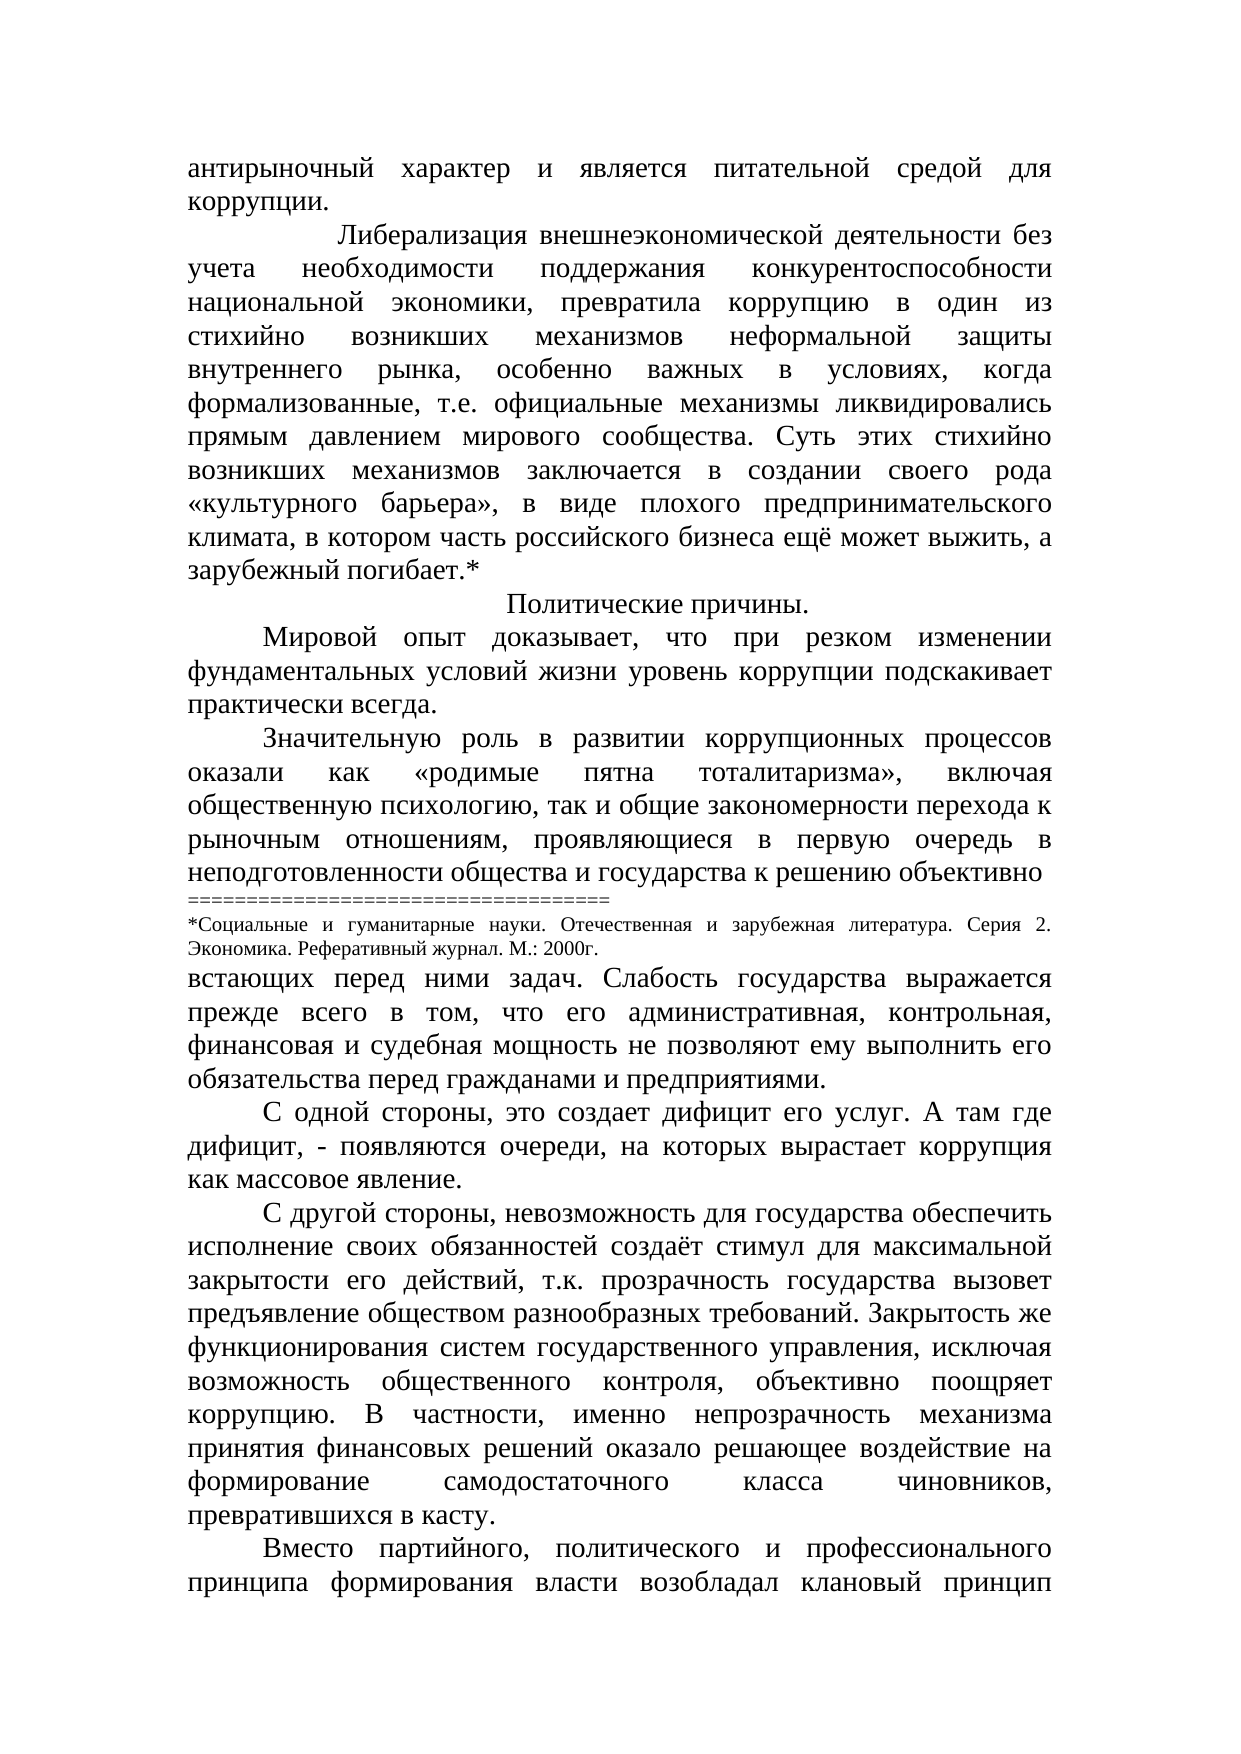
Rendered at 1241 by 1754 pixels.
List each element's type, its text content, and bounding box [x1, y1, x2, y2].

text Политические причины. [187, 586, 1053, 619]
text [187, 1530, 1053, 1597]
text Либерализация внешнеэкономической деятельности без учета необходимости поддержания конкурентоспособности национальной экономики, превратила коррупцию в один из стихийно возникших механизмов неформальной защиты внутреннего рынка, особенно важных в условиях, когда формализованные, т.е. официальные механизмы ликвидировались прямым давлением мирового сообщества. Суть этих стихийно возникших механизмов заключается в создании своего рода «культурного барьера», в виде плохого предпринимательского климата, в котором часть российского бизнеса ещё может выжить, а зарубежный погибает.* [187, 217, 1053, 586]
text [187, 150, 1053, 217]
text Значительную роль в развитии коррупционных процессов оказали как «родимые пятна тоталитаризма», включая общественную психологию, так и общие закономерности перехода к рыночным отношениям, проявляющиеся в первую очередь в неподготовленности общества и государства к решению объективно [187, 720, 1053, 888]
text *Социальные и гуманитарные науки. Отечественная и зарубежная литература. Серия 2. Экономика. Реферативный журнал. М.: 2000г. [187, 912, 1053, 960]
text С другой стороны, невозможность для государства обеспечить исполнение своих обязанностей создаёт стимул для максимальной закрытости его действий, т.к. прозрачность государства вызовет предъявление обществом разнообразных требований. Закрытость же функционирования систем государственного управления, исключая возможность общественного контроля, объективно поощряет коррупцию. В частности, именно непрозрачность механизма принятия финансовых решений оказало решающее воздействие на формирование самодостаточного класса чиновников, превратившихся в касту. [187, 1195, 1053, 1530]
text Мировой опыт доказывает, что при резком изменении фундаментальных условий жизни уровень коррупции подскакивает практически всегда. [187, 619, 1053, 720]
text встающих перед ними задач. Слабость государства выражается прежде всего в том, что его административная, контрольная, финансовая и судебная мощность не позволяют ему выполнить его обязательства перед гражданами и предприятиями. [187, 960, 1053, 1094]
text ==================================== [187, 888, 1053, 912]
text С одной стороны, это создает дифицит его услуг. А там где дифицит, - появляются очереди, на которых вырастает коррупция как массовое явление. [187, 1094, 1053, 1195]
